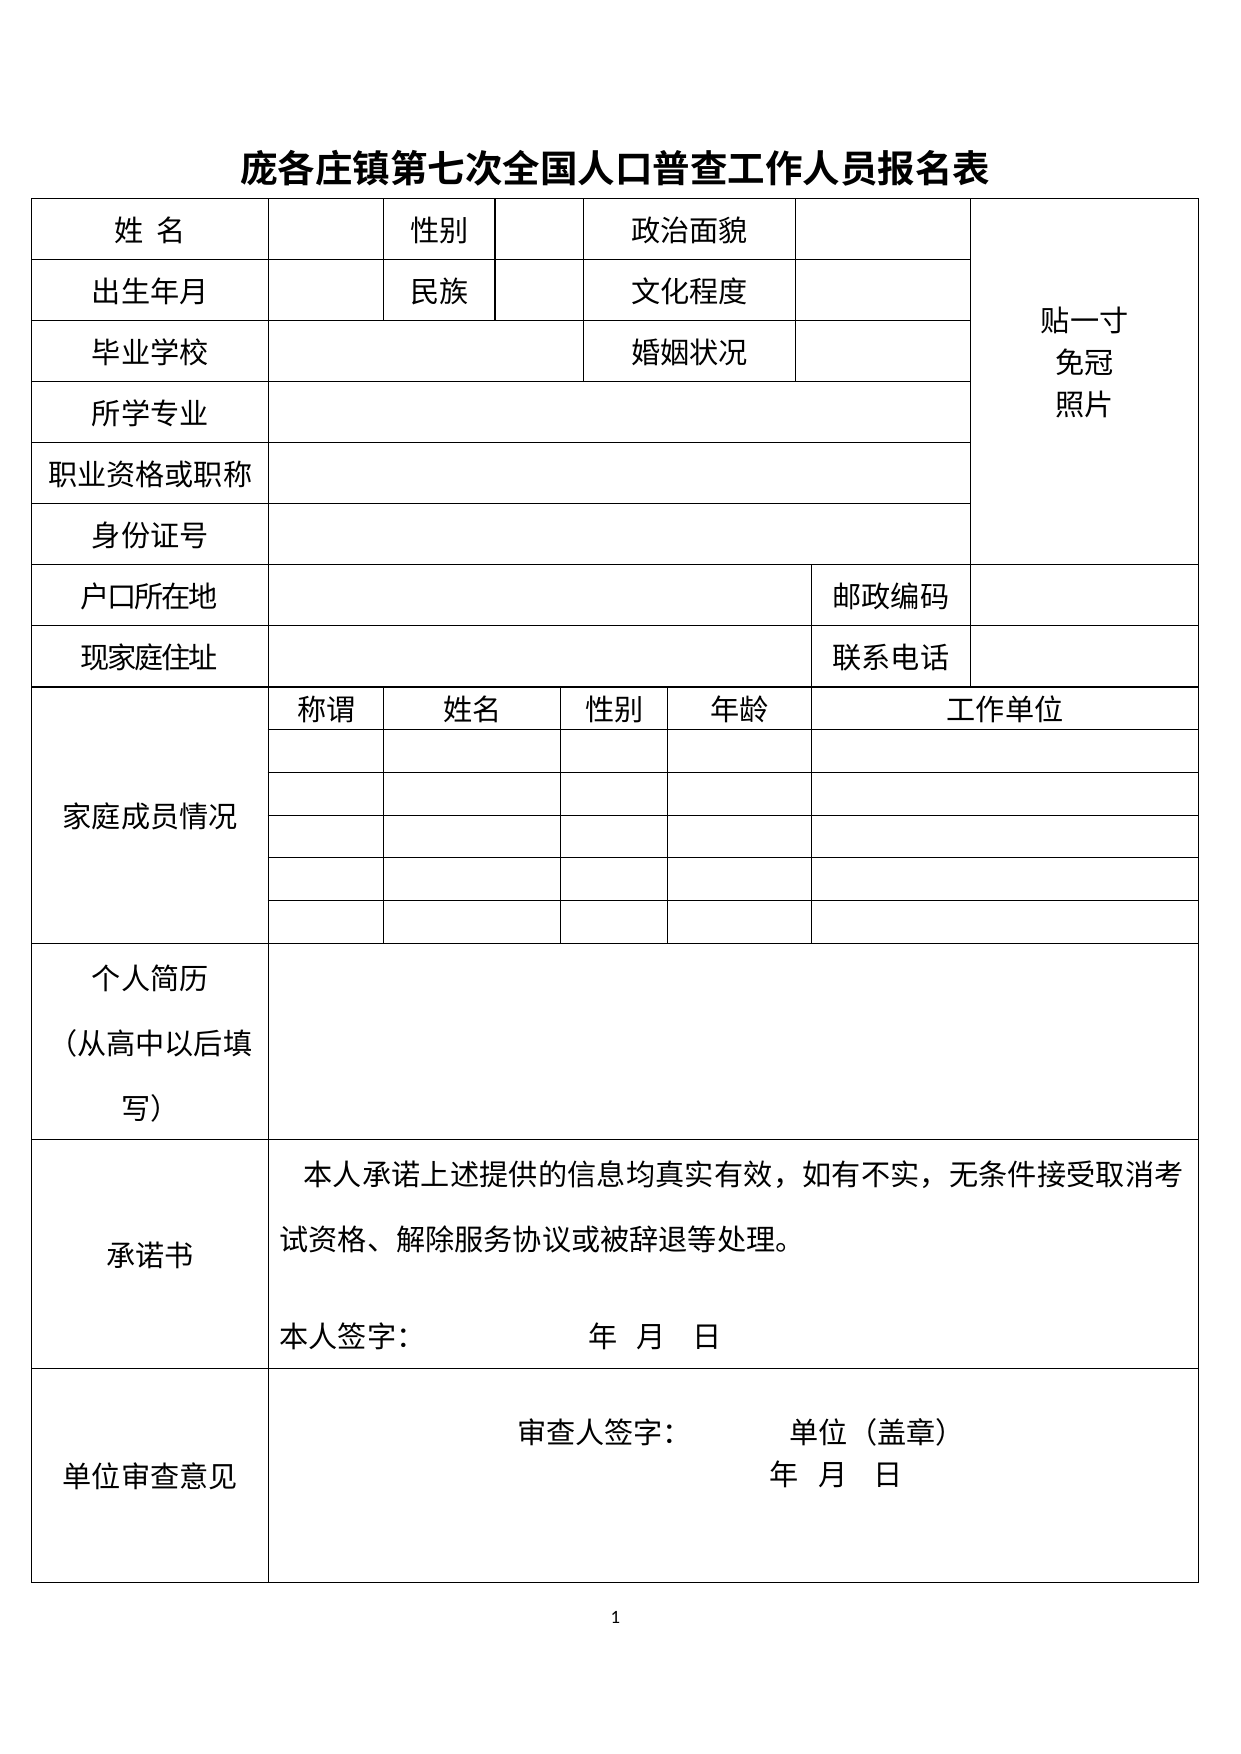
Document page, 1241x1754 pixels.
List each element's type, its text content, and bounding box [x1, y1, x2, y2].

table_cell 工作单位 [812, 688, 1198, 729]
table_cell [269, 816, 383, 857]
table_cell [668, 858, 811, 900]
table_cell 联系电话 [812, 626, 970, 686]
table_cell 现家庭住址 [32, 626, 268, 686]
table_cell [384, 730, 560, 772]
table_cell 户口所在地 [32, 565, 268, 625]
table_cell [269, 944, 1198, 1139]
table_cell [269, 382, 970, 442]
table_cell [668, 773, 811, 814]
table_cell [269, 321, 583, 381]
table_cell [796, 260, 970, 320]
table_cell 文化程度 [584, 260, 795, 320]
table_cell 邮政编码 [812, 565, 970, 625]
table_cell [384, 858, 560, 900]
table_cell [561, 773, 667, 814]
table_cell 出生年月 [32, 260, 268, 320]
table_cell 本人承诺上述提供的信息均真实有效，如有不实，无条件接受取消考试资格、解除服务协议或被辞退等处理。 本人签字： 年 月 日 [269, 1140, 1198, 1367]
table_cell [269, 504, 970, 564]
table_cell [812, 858, 1198, 900]
table_cell [269, 858, 383, 900]
table_cell 身份证号 [32, 504, 268, 564]
table_cell [668, 901, 811, 943]
table_cell [812, 901, 1198, 943]
table_header [269, 199, 383, 259]
table_cell [668, 816, 811, 857]
table_cell [561, 816, 667, 857]
table_cell [561, 730, 667, 772]
table_cell 称谓 [269, 688, 383, 729]
text 庞各庄镇第七次全国人口普查工作人员报名表 [177, 133, 1053, 198]
table_cell [269, 260, 383, 320]
table_cell [668, 730, 811, 772]
table_header 贴一寸 免冠 照片 [971, 199, 1198, 564]
table_cell 所学专业 [32, 382, 268, 442]
table_cell [971, 565, 1198, 625]
table_cell [269, 565, 811, 625]
table_cell [384, 901, 560, 943]
table_cell 家庭成员情况 [32, 688, 268, 943]
table_cell 个人简历 （从高中以后填写） [32, 944, 268, 1139]
table_cell 职业资格或职称 [32, 443, 268, 503]
table_cell [384, 773, 560, 814]
table_cell [269, 730, 383, 772]
table_cell [496, 260, 583, 320]
table_header [796, 199, 970, 259]
table_cell [971, 626, 1198, 686]
table_cell [269, 773, 383, 814]
table_cell 毕业学校 [32, 321, 268, 381]
table_cell 性别 [561, 688, 667, 729]
table_header [496, 199, 583, 259]
table_header 性别 [384, 199, 494, 259]
table_cell [812, 730, 1198, 772]
table_cell 民族 [384, 260, 494, 320]
table_cell 婚姻状况 [584, 321, 795, 381]
table_cell 承诺书 [32, 1140, 268, 1367]
table_cell 姓名 [384, 688, 560, 729]
table_header 姓 名 [32, 199, 268, 259]
table_cell [812, 816, 1198, 857]
table_cell 年龄 [668, 688, 811, 729]
table_cell 审查人签字： 单位（盖章） 年 月 日 [269, 1369, 1198, 1582]
table_cell [561, 901, 667, 943]
table_cell [796, 321, 970, 381]
table_header 政治面貌 [584, 199, 795, 259]
table_cell [269, 443, 970, 503]
table_cell [269, 901, 383, 943]
table_cell 单位审查意见 [32, 1369, 268, 1582]
table_cell [269, 626, 811, 686]
table_cell [561, 858, 667, 900]
table_cell [384, 816, 560, 857]
table_cell [812, 773, 1198, 814]
